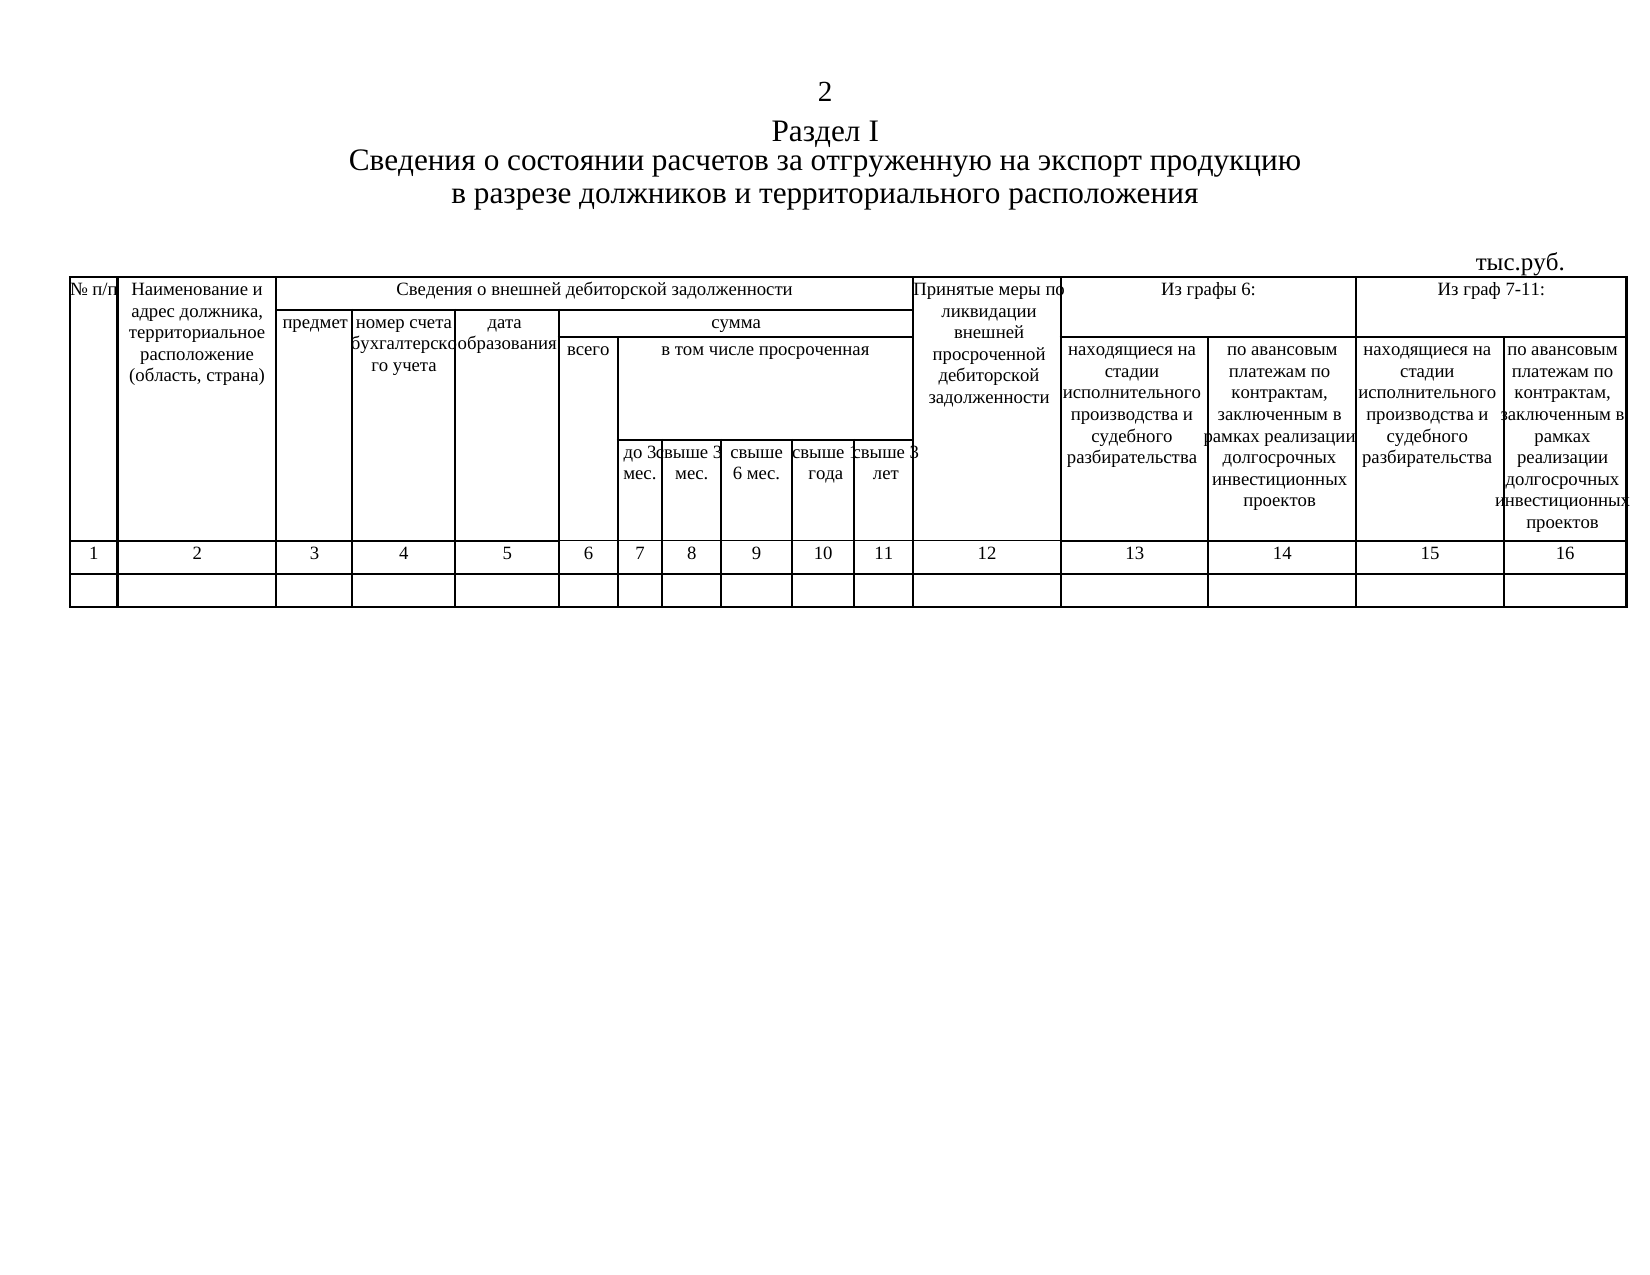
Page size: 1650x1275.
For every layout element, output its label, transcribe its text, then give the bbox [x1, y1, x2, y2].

table_cell 3 [277, 542, 351, 573]
text Раздел I Сведения о состоянии расчетов за отгруженную на экспорт продукцию [59, 118, 1591, 176]
table_cell сумма [560, 311, 912, 336]
table_cell 11 [855, 541, 912, 573]
table_cell 4 [353, 542, 454, 573]
table_cell 15 [1357, 542, 1503, 573]
table_cell 1 [71, 542, 116, 573]
table_header Из граф 7-11: [1357, 278, 1625, 336]
table_cell [456, 575, 558, 606]
table_header Наименование и адрес должника, территориальное расположение (область, страна) [119, 278, 275, 540]
table_cell [1357, 575, 1503, 606]
table_cell 5 [456, 542, 558, 573]
table_cell находящиеся на стадии исполнительного производства и судебного разбирательства [1357, 338, 1503, 540]
table_cell [71, 575, 116, 606]
table_cell 6 [560, 541, 617, 573]
table_cell свыше 1 года [793, 441, 853, 540]
table_cell 13 [1062, 542, 1207, 573]
table_cell свыше 6 мес. [722, 441, 791, 540]
table_cell находящиеся на стадии исполнительного производства и судебного разбирательства [1062, 338, 1207, 540]
table_header Сведения о внешней дебиторской задолженности [277, 278, 912, 309]
table_cell [619, 575, 661, 606]
table_cell 9 [722, 541, 791, 573]
table_cell [353, 575, 454, 606]
table_cell [855, 575, 912, 606]
text тыс.руб. [59, 247, 1564, 276]
table_cell [119, 575, 275, 606]
table_cell [793, 575, 853, 606]
table_cell 2 [119, 542, 275, 573]
table_cell [722, 575, 791, 606]
table_cell свыше 3 мес. [663, 441, 720, 540]
table_header Из графы 6: [1062, 278, 1355, 336]
table_cell дата образования [456, 311, 558, 540]
table_cell по авансовым платежам по контрактам, заключенным в рамках реализации долгосрочных инвестиционных проектов [1505, 338, 1625, 540]
table_cell 10 [793, 541, 853, 573]
table_cell предмет [277, 311, 351, 540]
table_cell по авансовым платежам по контрактам, заключенным в рамках реализации долгосрочных инвестиционных проектов [1209, 338, 1355, 540]
table_cell 16 [1505, 542, 1625, 573]
table_cell 14 [1209, 542, 1355, 573]
table_cell 12 [914, 541, 1060, 573]
table_header № п/п [71, 278, 116, 540]
table_cell 7 [619, 541, 661, 573]
table_cell [663, 575, 720, 606]
text в разрезе должников и территориального расположения [59, 181, 1591, 210]
table_cell номер счета бухгалтерского учета [353, 311, 454, 540]
table_cell [1062, 575, 1207, 606]
table_cell до 3 мес. [619, 441, 661, 540]
table_cell [277, 575, 351, 606]
table_cell свыше 3 лет [855, 441, 912, 540]
table_cell [1505, 575, 1625, 606]
table_cell [560, 575, 617, 606]
table_cell 8 [663, 541, 720, 573]
table_cell [1209, 575, 1355, 606]
table_cell [914, 575, 1060, 606]
table_header Принятые меры по ликвидации внешней просроченной дебиторской задолженности [914, 278, 1060, 540]
table_cell в том числе просроченная [619, 338, 912, 439]
table_cell всего [560, 338, 617, 540]
